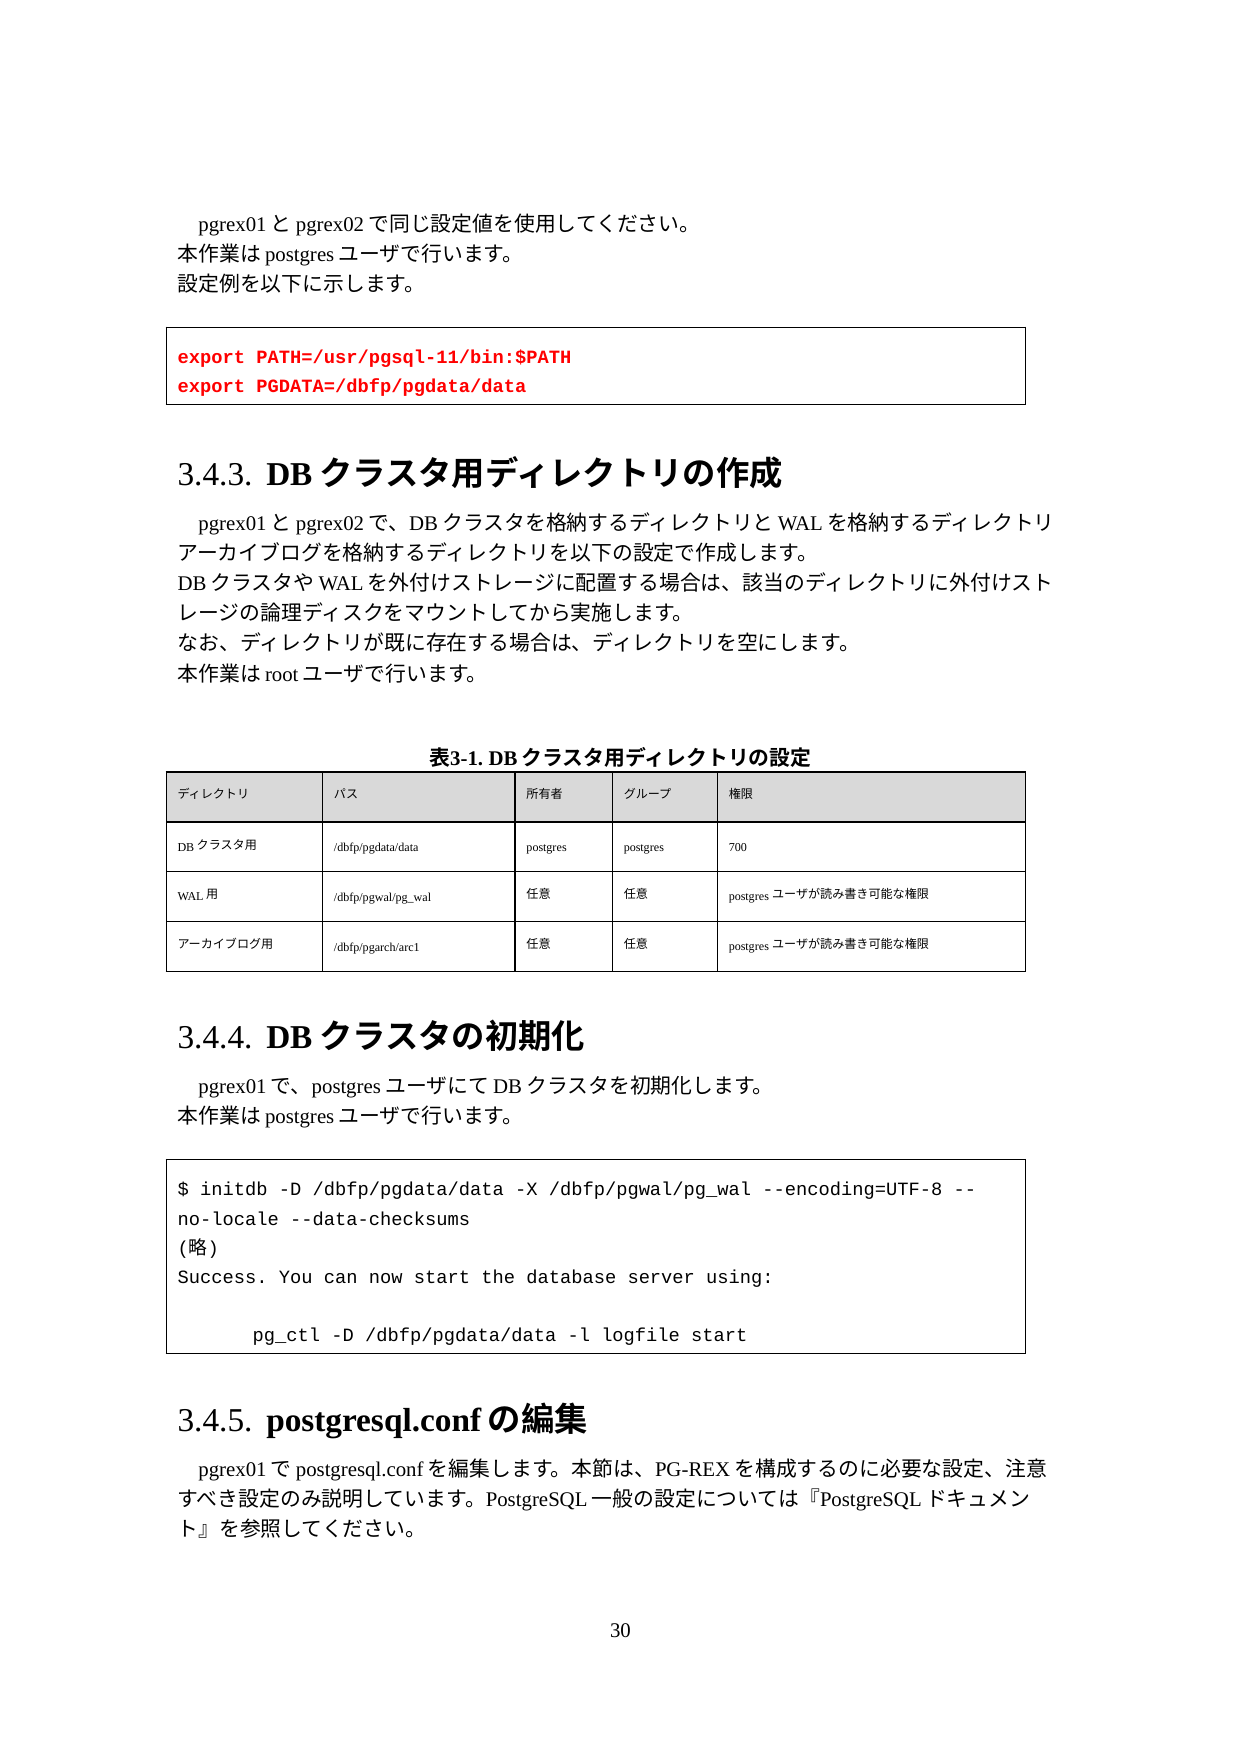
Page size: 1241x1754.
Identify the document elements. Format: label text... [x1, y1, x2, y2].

text 本作業はpostgresユーザで行います。 [177, 1099, 1054, 1129]
table_header グループ [613, 773, 717, 821]
table_cell 任意 [516, 872, 612, 921]
subtitle DBクラスタの初期化 [177, 1013, 1063, 1059]
subtitle postgresql.confの編集 [177, 1396, 1063, 1441]
table_header 権限 [718, 773, 1025, 821]
text DBクラスタやWALを外付けストレージに配置する場合は、該当のディレクトリに外付けストレージの論理ディスクをマウントしてから実施します。 [177, 566, 1054, 627]
text pgrex01とpgrex02で、DBクラスタを格納するディレクトリとWALを格納するディレクトリ、アーカイブログを格納するディレクトリを以下の設定で作成します。 [177, 506, 1054, 566]
text なお、ディレクトリが既に存在する場合は、ディレクトリを空にします。 [177, 627, 1054, 657]
table_cell /dbfp/pgdata/data [323, 823, 514, 871]
table_cell postgres [516, 823, 612, 871]
table_cell postgres ユーザが読み書き可能な権限 [718, 872, 1025, 921]
text 本作業はpostgresユーザで行います。 [177, 237, 1054, 267]
subtitle DBクラスタ用ディレクトリの作成 [177, 447, 1063, 495]
table_cell DBクラスタ用 [167, 823, 322, 871]
text pgrex01とpgrex02で同じ設定値を使用してください。 [177, 207, 1054, 237]
table_header export PATH=/usr/pgsql-11/bin:$PATH export PGDATA=/dbfp/pgdata/data [167, 328, 1025, 404]
table_cell postgres ユーザが読み書き可能な権限 [718, 922, 1025, 971]
table_cell 任意 [613, 872, 717, 921]
text 設定例を以下に示します。 [177, 267, 1054, 297]
text pgrex01で、postgresユーザにてDBクラスタを初期化します。 [177, 1069, 1054, 1099]
table_header 所有者 [516, 773, 612, 821]
table_cell postgres [613, 823, 717, 871]
table_cell WAL用 [167, 872, 322, 921]
table_cell 700 [718, 823, 1025, 871]
table_header ディレクトリ [167, 773, 322, 821]
table_header パス [323, 773, 514, 821]
table_cell /dbfp/pgarch/arc1 [323, 922, 514, 971]
text DBクラスタ用ディレクトリの設定 [177, 741, 1063, 771]
table_cell /dbfp/pgwal/pg_wal [323, 872, 514, 921]
table_cell 任意 [613, 922, 717, 971]
table_header $ initdb -D /dbfp/pgdata/data -X /dbfp/pgwal/pg_wal --encoding=UTF-8 --no-locale --data-checksums (略) Success. You can now start the database server using: pg_ctl -D /dbfp/pgdata/data -l logfile start [167, 1160, 1025, 1353]
table_cell 任意 [516, 922, 612, 971]
text pgrex01でpostgresql.confを編集します。本節は、PG-REXを構成するのに必要な設定、注意すべき設定のみ説明しています。PostgreSQL一般の設定については『PostgreSQLドキュメント』を参照してください。 [177, 1452, 1054, 1542]
text 本作業はrootユーザで行います。 [177, 657, 1054, 687]
table_cell アーカイブログ用 [167, 922, 322, 971]
